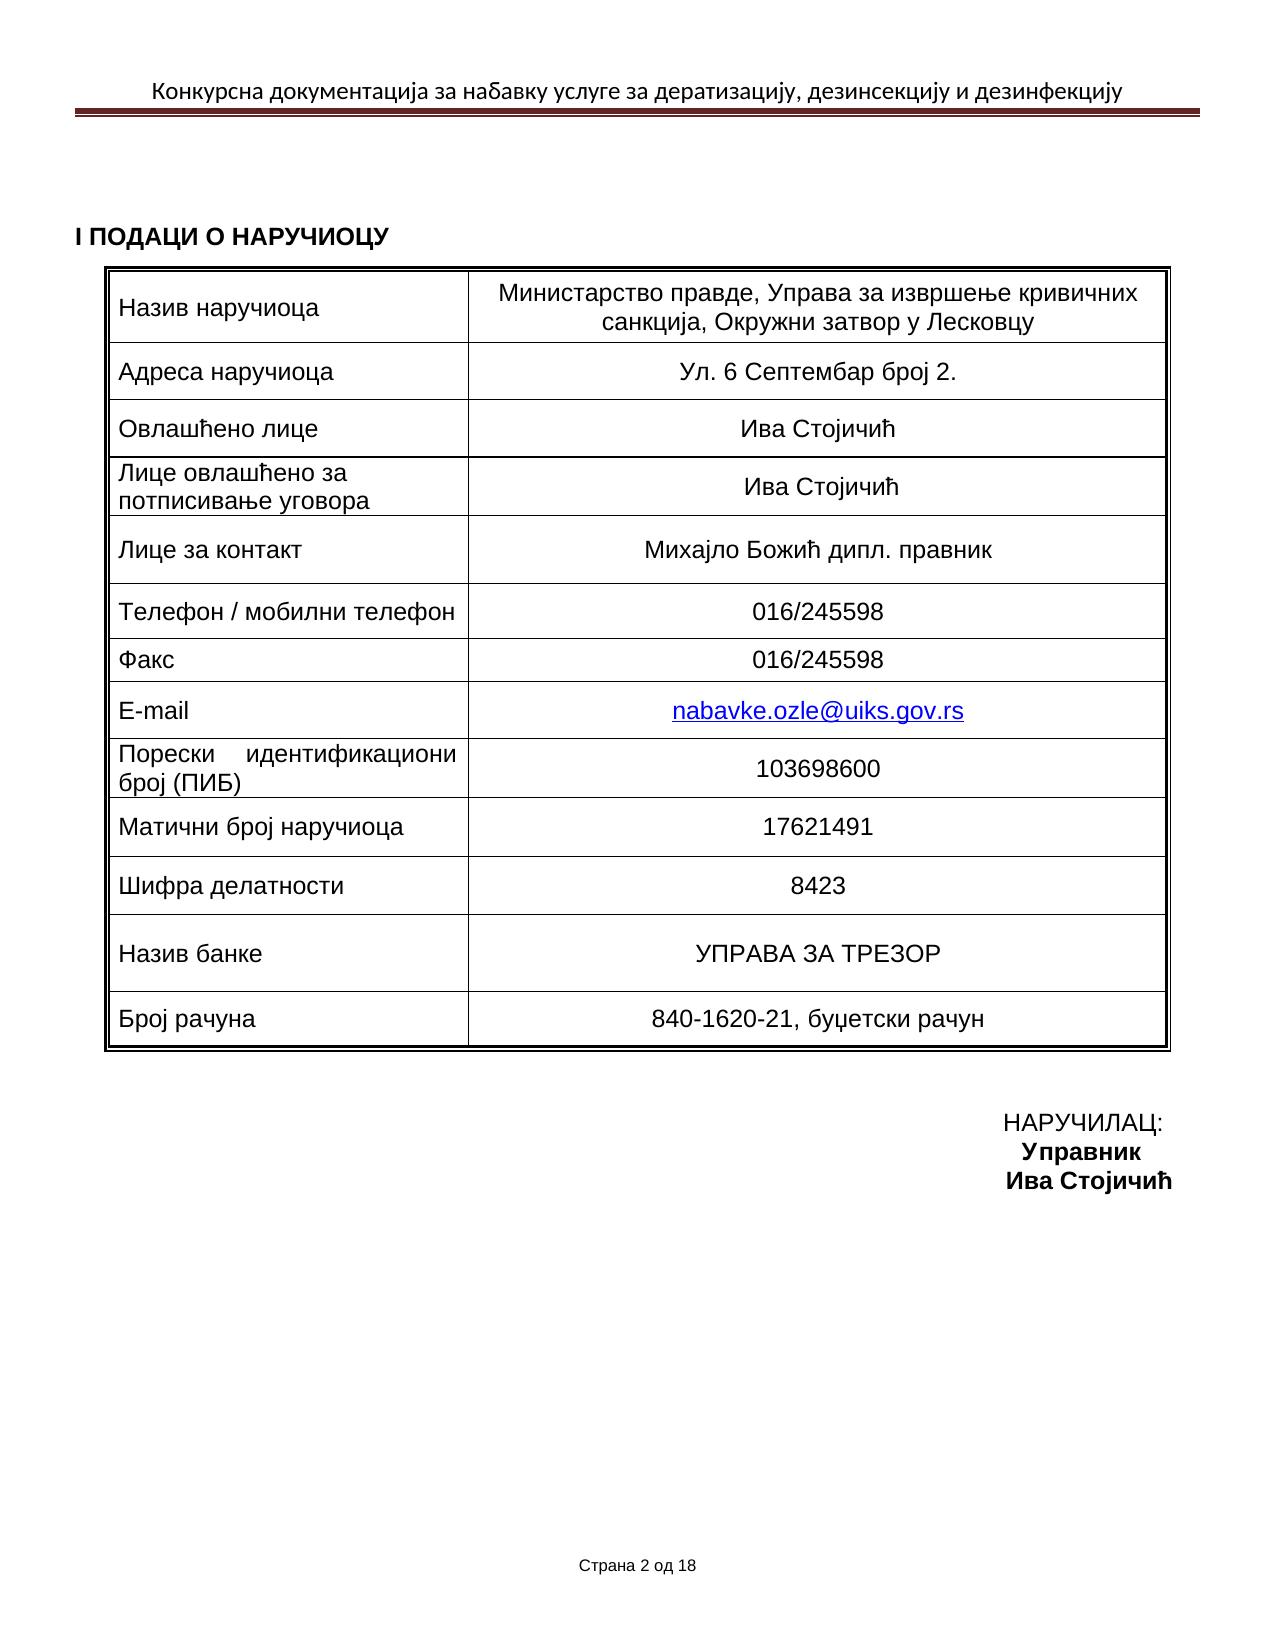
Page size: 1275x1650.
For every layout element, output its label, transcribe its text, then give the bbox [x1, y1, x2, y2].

table_header Министарство правде, Управа за извршење кривичних санкција, Окружни затвор у Лесковцу [469, 272, 1165, 342]
table_cell 8423 [469, 857, 1165, 914]
text Ива Стојичић [75, 1166, 1200, 1194]
table_cell 840-1620-21, буџетски рачун [469, 992, 1165, 1045]
table_cell Матични број наручиоца [110, 798, 468, 856]
table_cell 016/245598 [469, 584, 1165, 638]
table_cell [469, 682, 1165, 738]
table_cell Факс [110, 639, 468, 681]
text НАРУЧИЛАЦ: [75, 1108, 1200, 1137]
table_cell Лице за контакт [110, 516, 468, 583]
table_cell Назив банке [110, 915, 468, 991]
table_cell Ива Стојичић [469, 400, 1165, 456]
text I ПОДАЦИ О НАРУЧИОЦУ [75, 222, 1200, 251]
table_cell Адреса наручиоца [110, 343, 468, 399]
table_cell Телефон / мобилни телефон [110, 584, 468, 638]
table_cell 103698600 [469, 739, 1165, 797]
table_cell 17621491 [469, 798, 1165, 856]
table_cell Шифра делатности [110, 857, 468, 914]
table_cell УПРАВА ЗА ТРЕЗОР [469, 915, 1165, 991]
table_cell Број рачуна [110, 992, 468, 1045]
table_cell Порески идентификациони број (ПИБ) [110, 739, 468, 797]
table_header Назив наручиоца [110, 272, 468, 342]
table_cell Е-mail [110, 682, 468, 738]
table_cell Овлашћено лице [110, 400, 468, 456]
table_cell Лице овлашћено за потписивање уговора [110, 458, 468, 515]
table_cell Ива Стојичић [469, 458, 1165, 515]
table_cell Ул. 6 Септембар број 2. [469, 343, 1165, 399]
table_cell 016/245598 [469, 639, 1165, 681]
table_cell Михајло Божић дипл. правник [469, 516, 1165, 583]
text Управник [75, 1137, 1200, 1166]
